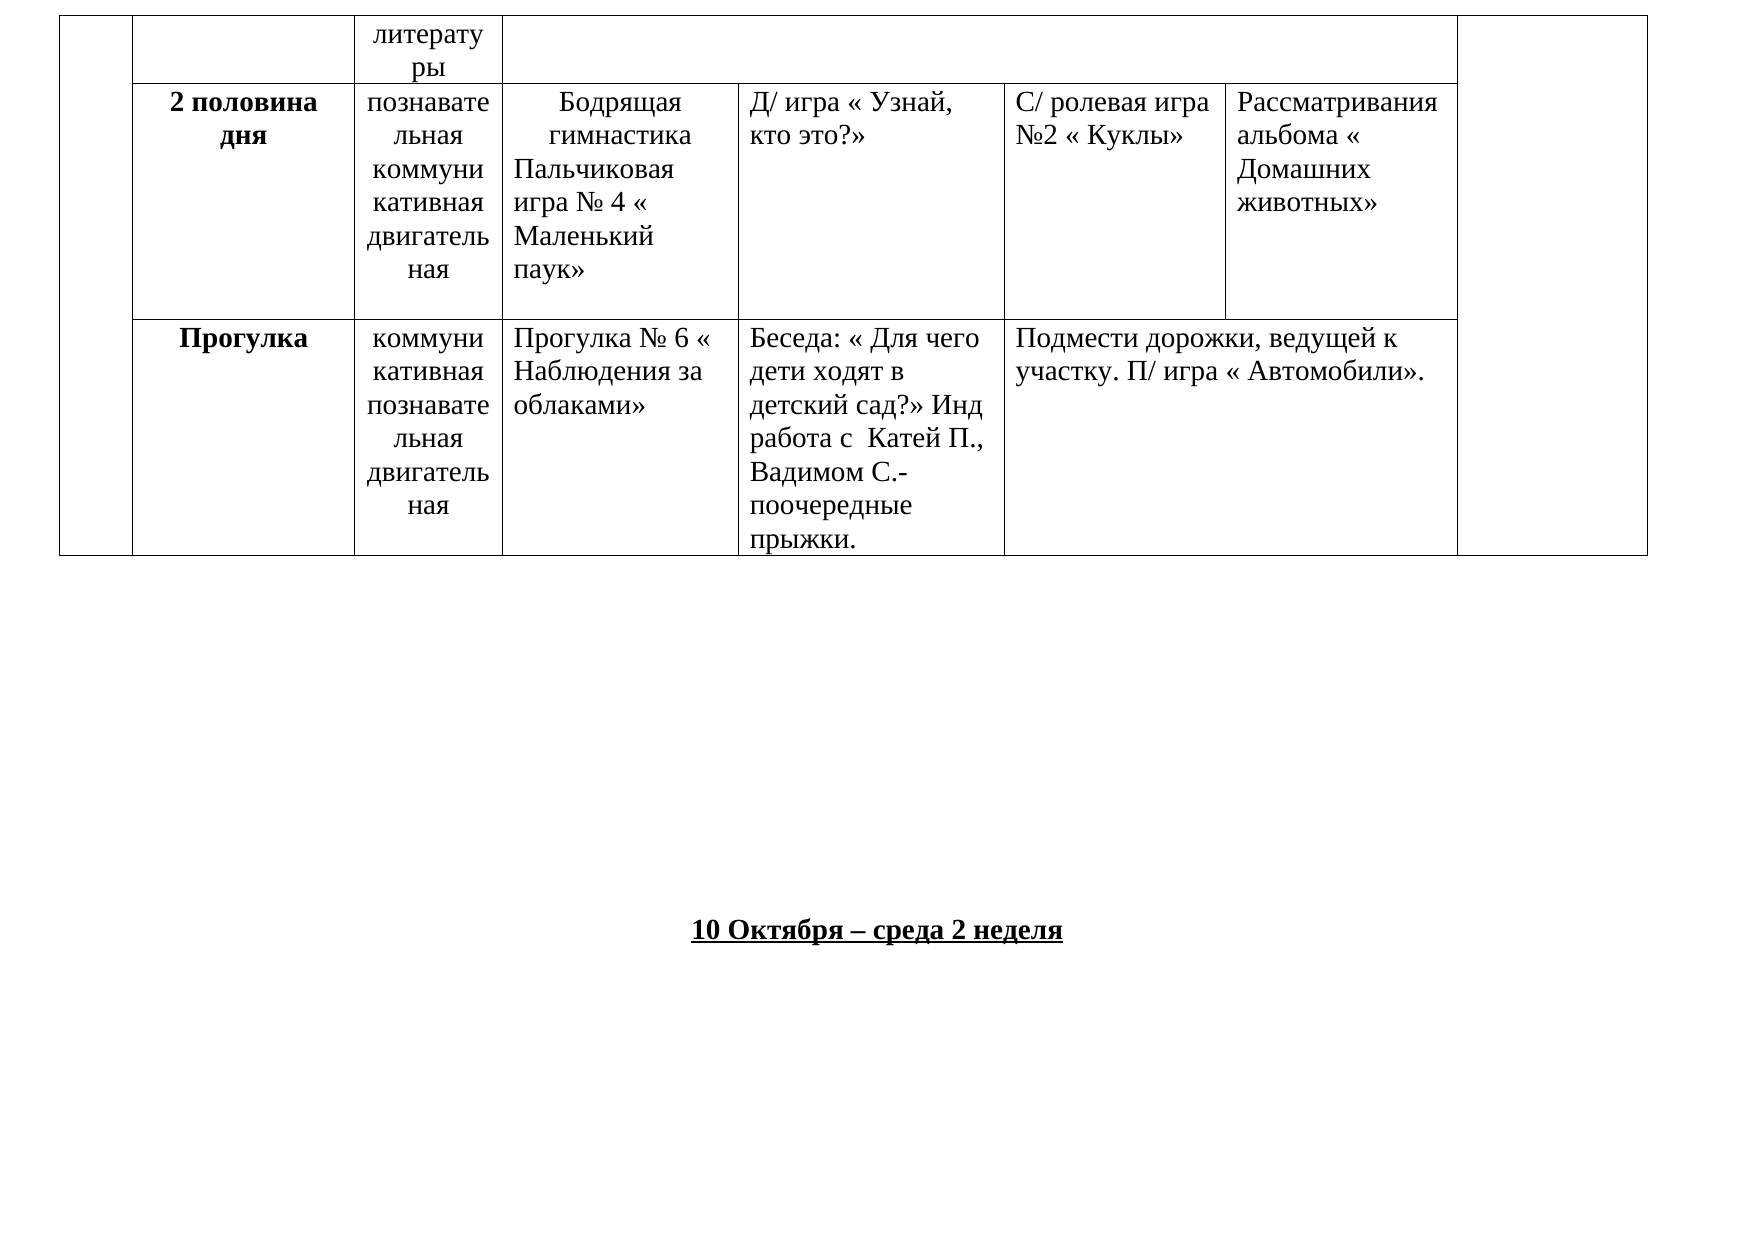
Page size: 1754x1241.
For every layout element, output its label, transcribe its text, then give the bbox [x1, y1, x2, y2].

table_cell Прогулка № 6 « Наблюдения за облаками» [503, 320, 738, 554]
table_cell Прогулка [133, 320, 354, 554]
table_cell 2 половина дня [133, 84, 354, 319]
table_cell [503, 16, 1457, 83]
table_cell Бодрящая гимнастика Пальчиковая игра № 4 « Маленький паук» [503, 84, 738, 319]
table_cell коммуникативная познавательная двигательная [355, 320, 502, 554]
text 10 Октября – среда 2 неделя [118, 912, 1636, 945]
table_cell Подмести дорожки, ведущей к участку. П/ игра « Автомобили». [1005, 320, 1457, 554]
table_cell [355, 16, 502, 83]
table_cell познавательная коммуникативная двигательная [355, 84, 502, 319]
table_cell Беседа: « Для чего дети ходят в детский сад?» Инд работа с Катей П., Вадимом С.- поочередные прыжки. [739, 320, 1004, 554]
table_cell С/ ролевая игра №2 « Куклы» [1005, 84, 1225, 319]
table_cell Д/ игра « Узнай, кто это?» [739, 84, 1004, 319]
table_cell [133, 16, 354, 83]
table_cell Рассматривания альбома « Домашних животных» [1226, 84, 1457, 319]
